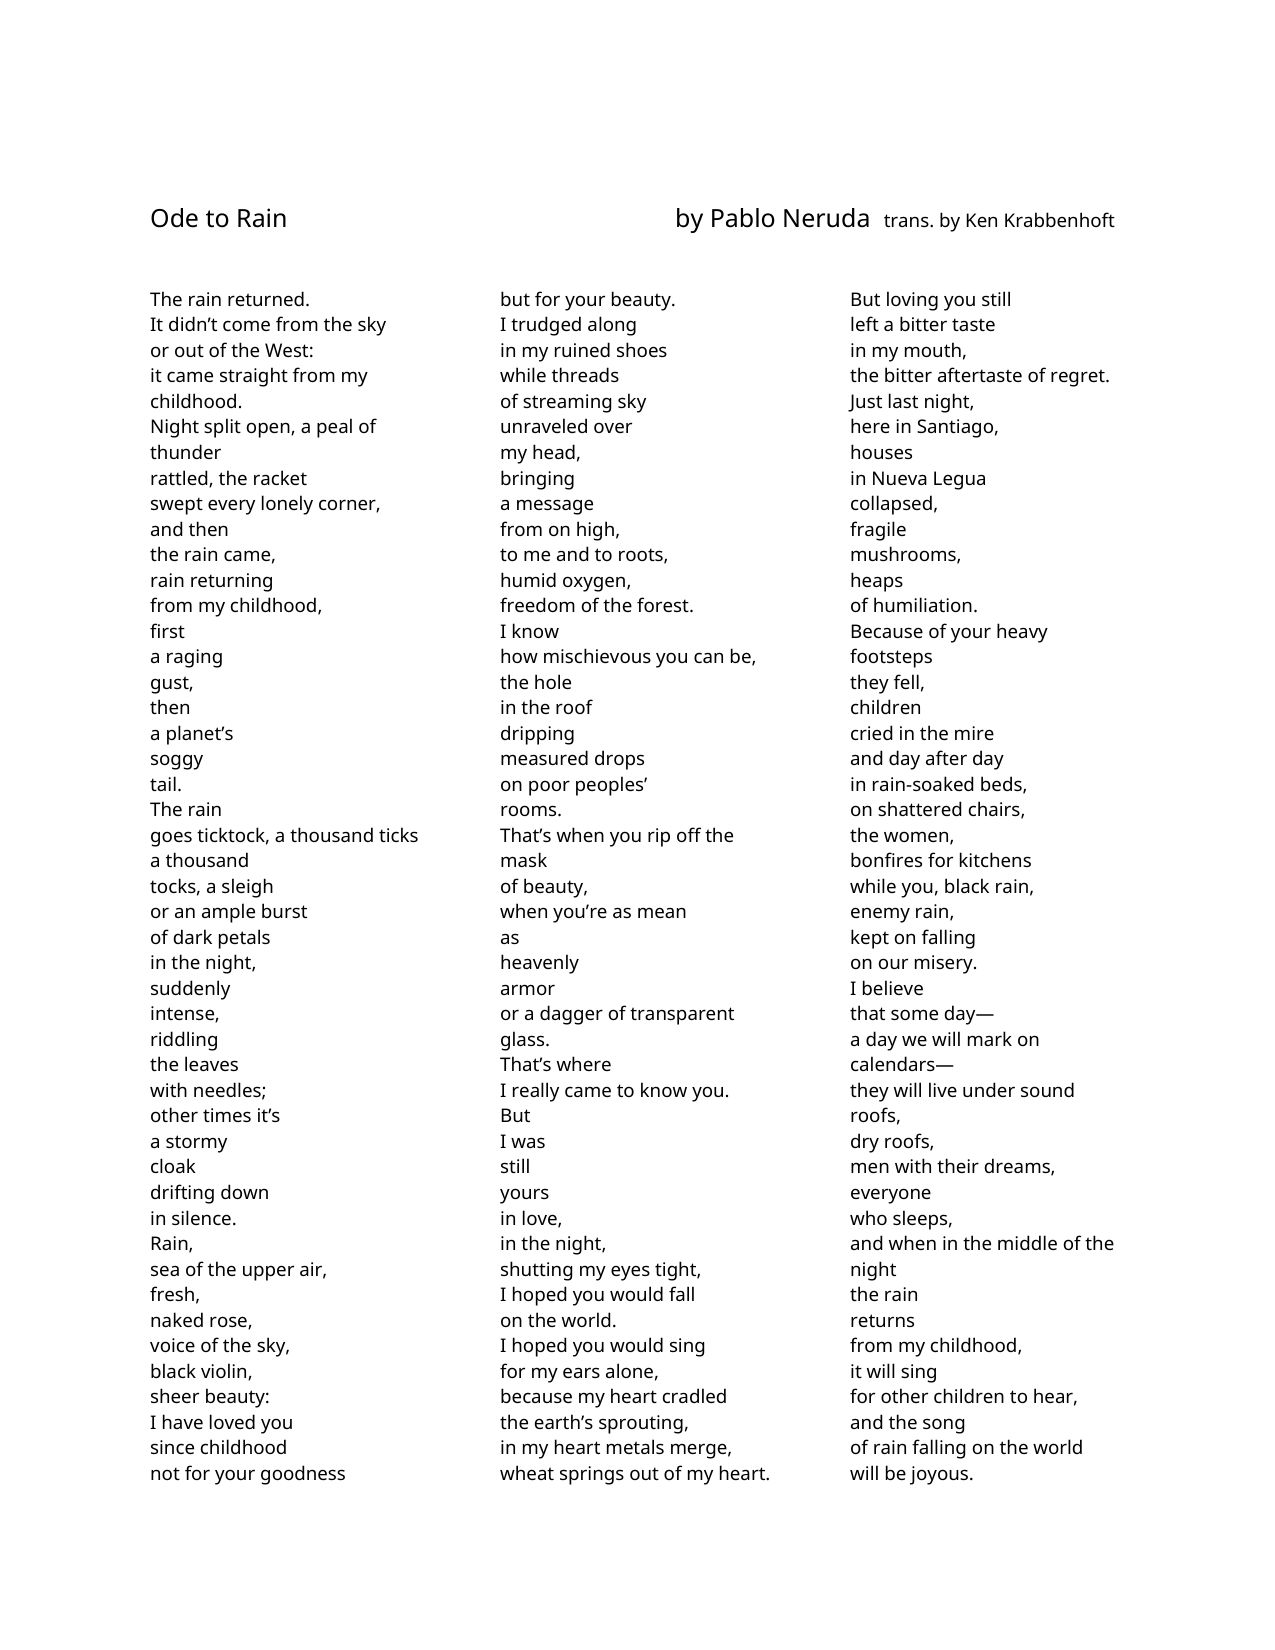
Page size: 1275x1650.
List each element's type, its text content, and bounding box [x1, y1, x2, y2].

text rain returning [150, 567, 425, 592]
text returns [850, 1307, 1125, 1332]
text how mischievous you can be, [500, 643, 775, 669]
text I really came to know you. [500, 1077, 775, 1103]
text glass. [500, 1026, 775, 1052]
text the earth’s sprouting, [500, 1409, 775, 1434]
text the leaves [150, 1052, 425, 1077]
text houses [850, 439, 1125, 465]
text I have loved you [150, 1409, 425, 1434]
text in my mouth, [850, 337, 1125, 363]
text or out of the West: [150, 337, 425, 363]
text swept every lonely corner, [150, 490, 425, 516]
text they fell, [850, 669, 1125, 694]
text men with their dreams, [850, 1154, 1125, 1179]
text will be joyous. [850, 1460, 1125, 1486]
text on poor peoples’ [500, 771, 775, 797]
text But loving you still [850, 286, 1125, 312]
text suddenly [150, 975, 425, 1001]
text to me and to roots, [500, 541, 775, 567]
text it came straight from my childhood. [150, 363, 425, 414]
text of beauty, [500, 873, 775, 899]
text But I was [500, 1103, 775, 1154]
text That’s when you rip off the mask [500, 822, 775, 873]
text of humiliation. [850, 592, 1125, 618]
text bringing [500, 465, 775, 490]
text tocks, a sleigh [150, 873, 425, 899]
text the women, [850, 822, 1125, 848]
text a planet’s [150, 720, 425, 746]
text they will live under sound roofs, [850, 1077, 1125, 1128]
text measured drops [500, 746, 775, 771]
text other times it’s [150, 1103, 425, 1128]
text in the night, [500, 1230, 775, 1256]
text a message [500, 490, 775, 516]
text and day after day [850, 746, 1125, 771]
text in silence. [150, 1205, 425, 1230]
text the bitter aftertaste of regret. [850, 363, 1125, 388]
text I hoped you would sing [500, 1332, 775, 1358]
text on the world. [500, 1307, 775, 1332]
text cried in the mire [850, 720, 1125, 746]
text rattled, the racket [150, 465, 425, 490]
text in my ruined shoes [500, 337, 775, 363]
text a stormy [150, 1128, 425, 1154]
text or an ample burst [150, 899, 425, 924]
text riddling [150, 1026, 425, 1052]
text bonfires for kitchens [850, 848, 1125, 873]
text freedom of the forest. [500, 592, 775, 618]
text Because of your heavy footsteps [850, 618, 1125, 669]
text and when in the middle of the night [850, 1230, 1125, 1281]
text cloak [150, 1154, 425, 1179]
text enemy rain, [850, 899, 1125, 924]
text and the song [850, 1409, 1125, 1434]
text black violin, [150, 1358, 425, 1383]
text on shattered chairs, [850, 797, 1125, 822]
text I know [500, 618, 775, 643]
text sea of the upper air, [150, 1256, 425, 1281]
text a thousand [150, 848, 425, 873]
text from my childhood, [850, 1332, 1125, 1358]
text rooms. [500, 797, 775, 822]
text my head, [500, 439, 775, 465]
text intense, [150, 1001, 425, 1026]
text the rain came, [150, 541, 425, 567]
text still [500, 1154, 775, 1179]
text in my heart metals merge, [500, 1434, 775, 1460]
text Ode to Rain [150, 201, 600, 235]
text The rain [150, 797, 425, 822]
text or a dagger of transparent [500, 1001, 775, 1026]
text humid oxygen, [500, 567, 775, 592]
text the hole [500, 669, 775, 694]
text from on high, [500, 516, 775, 541]
text here in Santiago, [850, 414, 1125, 439]
text fragile [850, 516, 1125, 541]
text sheer beauty: [150, 1383, 425, 1409]
text with needles; [150, 1077, 425, 1103]
text I believe [850, 975, 1125, 1001]
text collapsed, [850, 490, 1125, 516]
text heaps [850, 567, 1125, 592]
text in love, [500, 1205, 775, 1230]
text while threads [500, 363, 775, 388]
text wheat springs out of my heart. [500, 1460, 775, 1486]
text The rain returned. [150, 286, 425, 312]
text that some day— [850, 1001, 1125, 1026]
text yours [500, 1179, 775, 1205]
text voice of the sky, [150, 1332, 425, 1358]
text who sleeps, [850, 1205, 1125, 1230]
text everyone [850, 1179, 1125, 1205]
text the rain [850, 1281, 1125, 1307]
text it will sing [850, 1358, 1125, 1383]
text as [500, 924, 775, 950]
text That’s where [500, 1052, 775, 1077]
text left a bitter taste [850, 312, 1125, 337]
text for other children to hear, [850, 1383, 1125, 1409]
text a day we will mark on calendars— [850, 1026, 1125, 1077]
text in Nueva Legua [850, 465, 1125, 490]
text mushrooms, [850, 541, 1125, 567]
text goes ticktock, a thousand ticks [150, 822, 425, 848]
text children [850, 694, 1125, 720]
text I hoped you would fall [500, 1281, 775, 1307]
text Just last night, [850, 388, 1125, 414]
text by Pablo Neruda trans. by Ken Krabbenhoft [675, 201, 1125, 235]
text I trudged along [500, 312, 775, 337]
text kept on falling [850, 924, 1125, 950]
text because my heart cradled [500, 1383, 775, 1409]
text fresh, [150, 1281, 425, 1307]
text but for your beauty. [500, 286, 775, 312]
text drifting down [150, 1179, 425, 1205]
text armor [500, 975, 775, 1001]
text soggy [150, 746, 425, 771]
text then [150, 694, 425, 720]
text tail. [150, 771, 425, 797]
text of dark petals [150, 924, 425, 950]
text heavenly [500, 950, 775, 975]
text unraveled over [500, 414, 775, 439]
text not for your goodness [150, 1460, 425, 1486]
text from my childhood, [150, 592, 425, 618]
text It didn’t come from the sky [150, 312, 425, 337]
text naked rose, [150, 1307, 425, 1332]
text since childhood [150, 1434, 425, 1460]
text gust, [150, 669, 425, 694]
text a raging [150, 643, 425, 669]
text in the night, [150, 950, 425, 975]
text of rain falling on the world [850, 1434, 1125, 1460]
text for my ears alone, [500, 1358, 775, 1383]
text and then [150, 516, 425, 541]
text in the roof [500, 694, 775, 720]
text in rain-soaked beds, [850, 771, 1125, 797]
text first [150, 618, 425, 643]
text Rain, [150, 1230, 425, 1256]
text shutting my eyes tight, [500, 1256, 775, 1281]
text Night split open, a peal of thunder [150, 414, 425, 465]
text on our misery. [850, 950, 1125, 975]
text dry roofs, [850, 1128, 1125, 1154]
text while you, black rain, [850, 873, 1125, 899]
text when you’re as mean [500, 899, 775, 924]
text of streaming sky [500, 388, 775, 414]
text dripping [500, 720, 775, 746]
